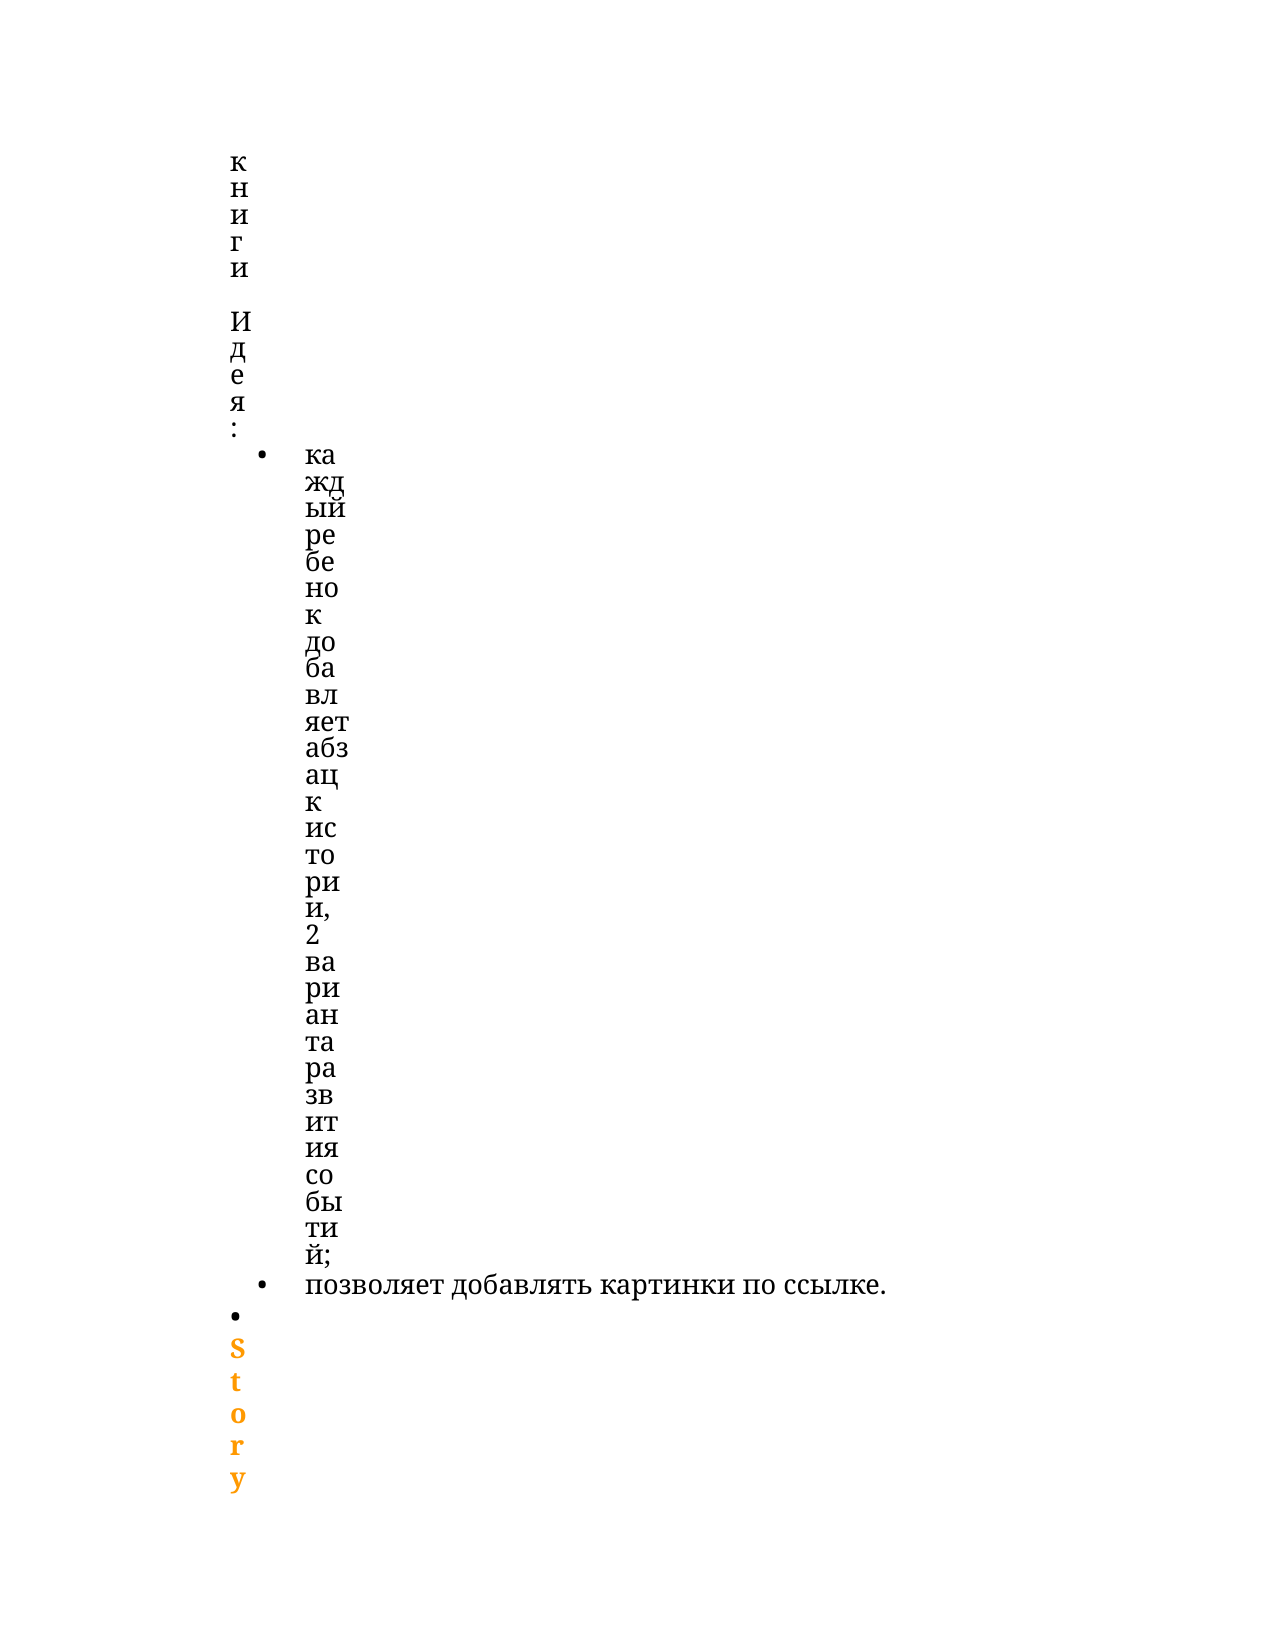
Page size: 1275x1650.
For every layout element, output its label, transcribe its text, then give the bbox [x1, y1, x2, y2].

list каждый ребенок добавляет абзац к истории, 2 варианта развития событий; [257, 443, 349, 1270]
list позволяет добавлять картинки по ссылке. [257, 1270, 1125, 1301]
